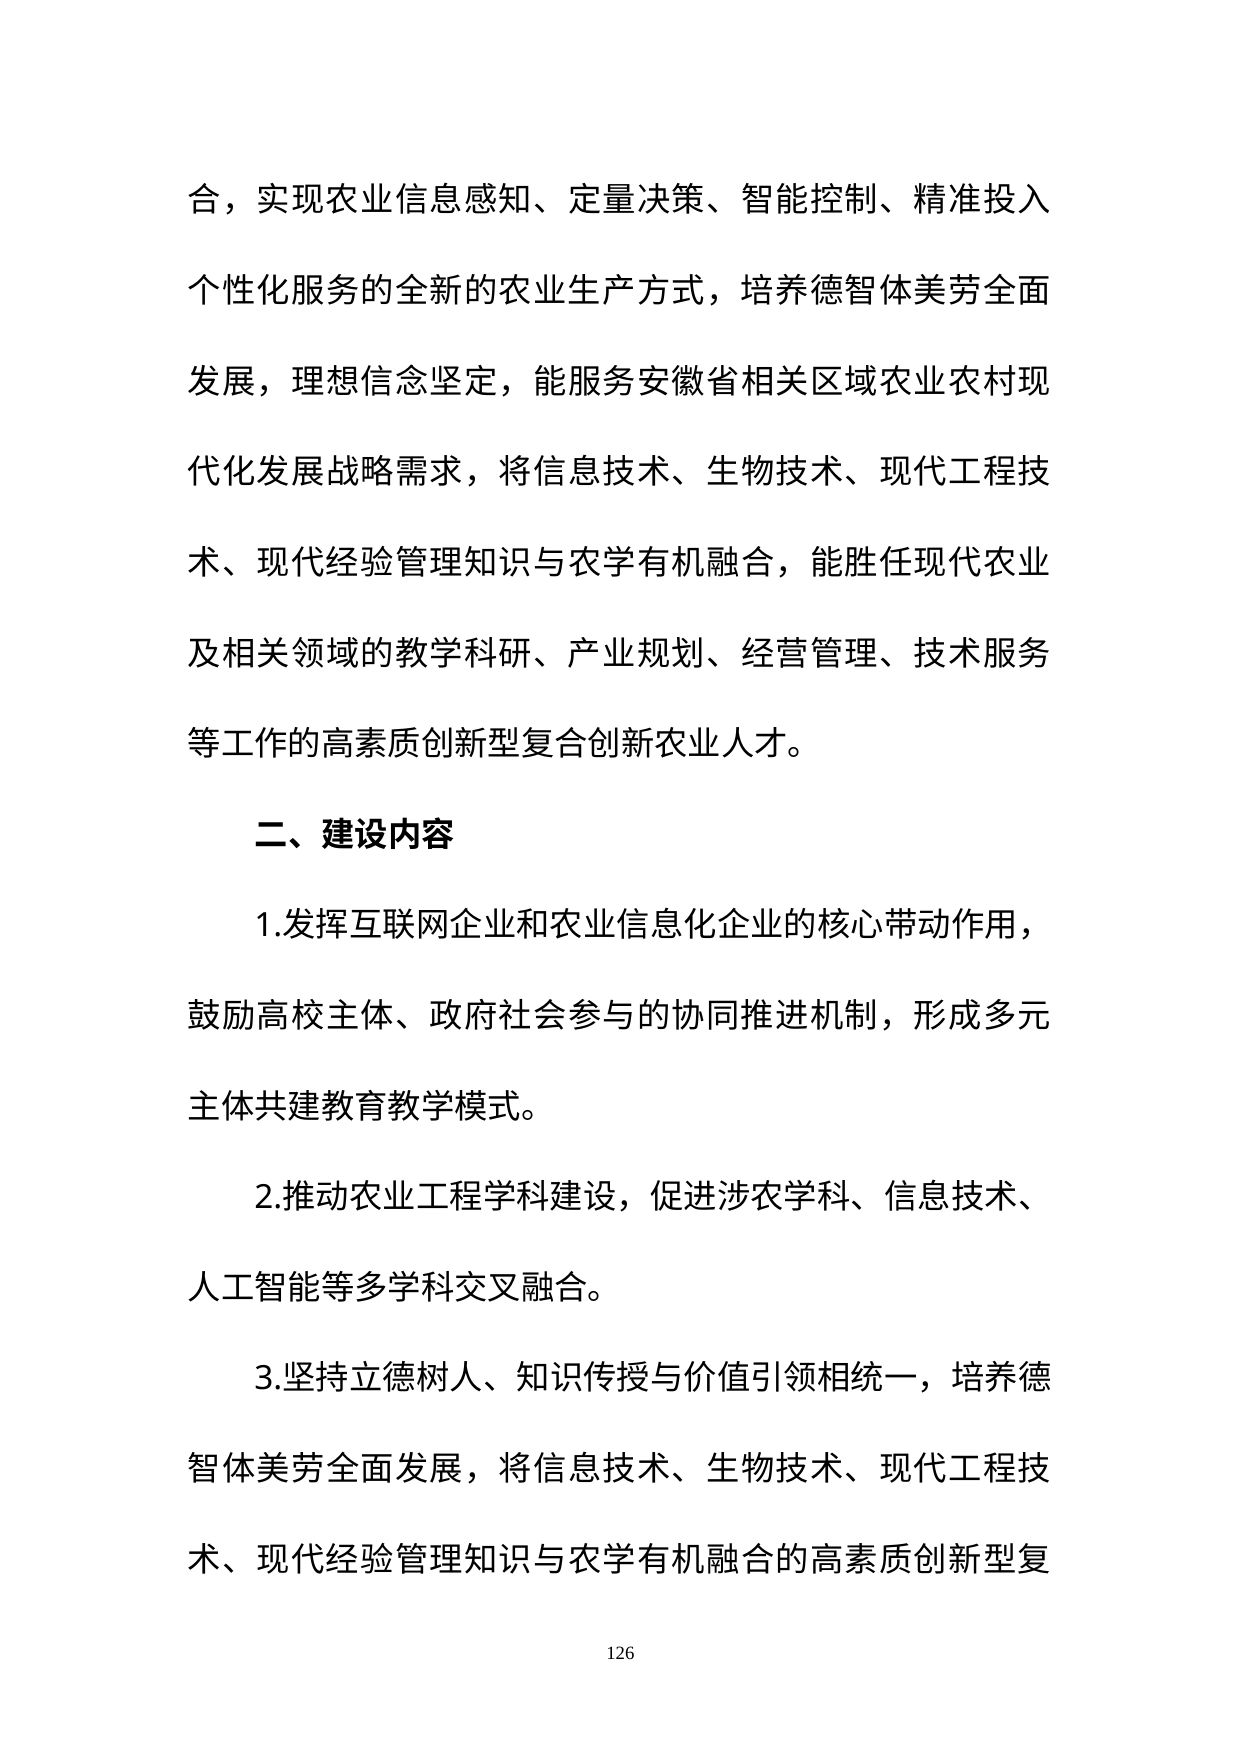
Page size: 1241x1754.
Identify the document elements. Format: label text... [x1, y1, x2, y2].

text 2.推动农业工程学科建设，促进涉农学科、信息技术、人工智能等多学科交叉融合。 [187, 1149, 1053, 1330]
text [187, 152, 1053, 786]
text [187, 1330, 1053, 1602]
text 1.发挥互联网企业和农业信息化企业的核心带动作用，鼓励高校主体、政府社会参与的协同推进机制，形成多元主体共建教育教学模式。 [187, 877, 1053, 1149]
text 二、建设内容 [187, 786, 1053, 877]
